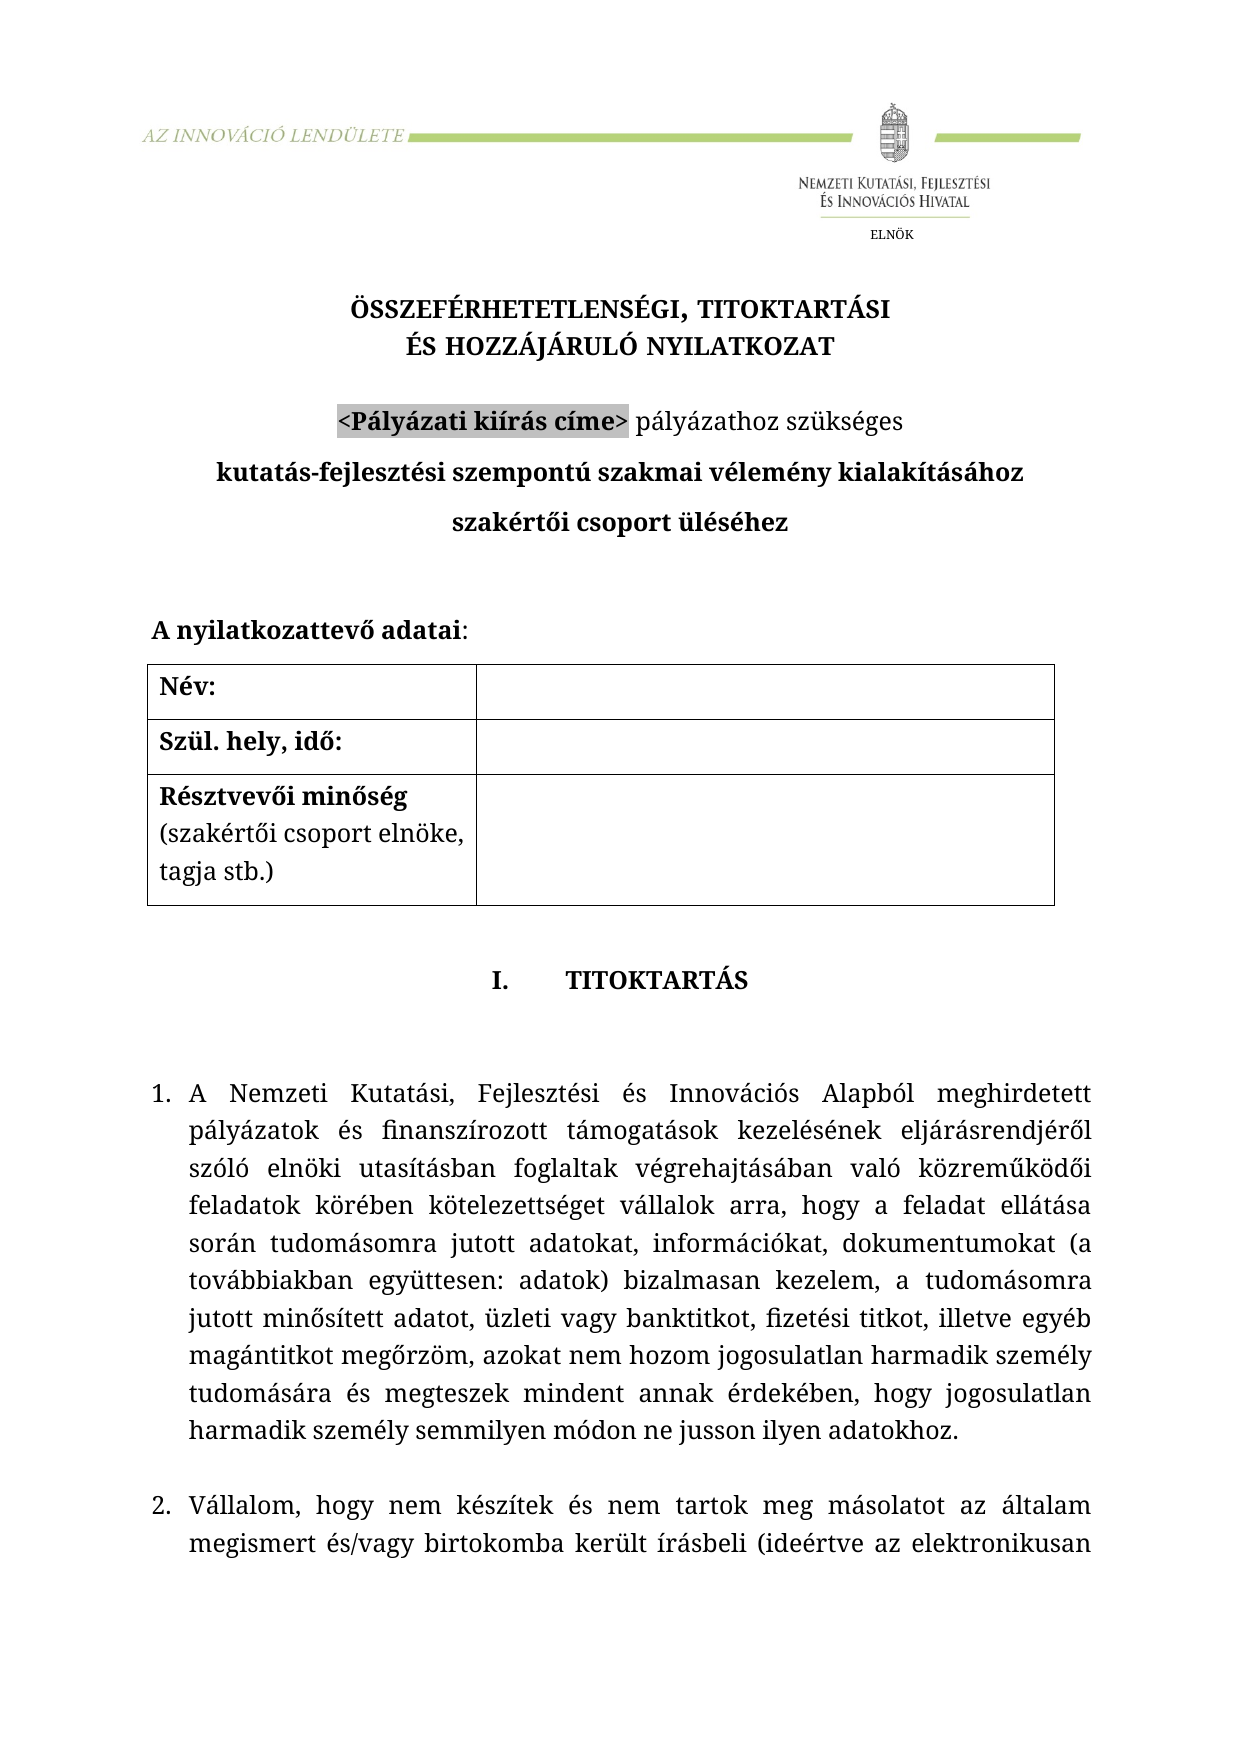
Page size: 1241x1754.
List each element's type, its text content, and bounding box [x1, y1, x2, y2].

text és hozzájáruló nyilatkozat [148, 326, 1092, 363]
text A nyilatkozattevő adatai: [151, 610, 1092, 647]
text szakértői csoport üléséhez [148, 501, 1092, 539]
table_cell [477, 775, 1054, 904]
table_cell Szül. hely, idő: [148, 720, 476, 774]
table_header Név: [148, 665, 476, 719]
table_cell Résztvevői minőség (szakértői csoport elnöke, tagja stb.) [148, 775, 476, 904]
text összeférhetetlenségi, titoktartási [148, 288, 1092, 326]
list TITOKTARTÁS [148, 960, 1092, 997]
picture [139, 96, 1083, 221]
list A Nemzeti Kutatási, Fejlesztési és Innovációs Alapból meghirdetett pályázatok és finanszírozott támogatások kezelésének eljárásrendjéről szóló elnöki utasításban foglaltak végrehajtásában való közreműködői feladatok körében kötelezettséget vállalok arra, hogy a feladat ellátása során tudomásomra jutott adatokat, információkat, dokumentumokat (a továbbiakban együttesen: adatok) bizalmasan kezelem, a tudomásomra jutott minősített adatot, üzleti vagy banktitkot, fizetési titkot, illetve egyéb magántitkot megőrzöm, azokat nem hozom jogosulatlan harmadik személy tudomására és megteszek mindent annak érdekében, hogy jogosulatlan harmadik személy semmilyen módon ne jusson ilyen adatokhoz. [151, 1072, 1092, 1447]
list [151, 1485, 1092, 1560]
table_cell [477, 720, 1054, 774]
table_header [477, 665, 1054, 719]
text kutatás-fejlesztési szempontú szakmai vélemény kialakításához [148, 455, 1092, 489]
text <Pályázati kiírás címe> pályázathoz szükséges [148, 401, 1092, 438]
